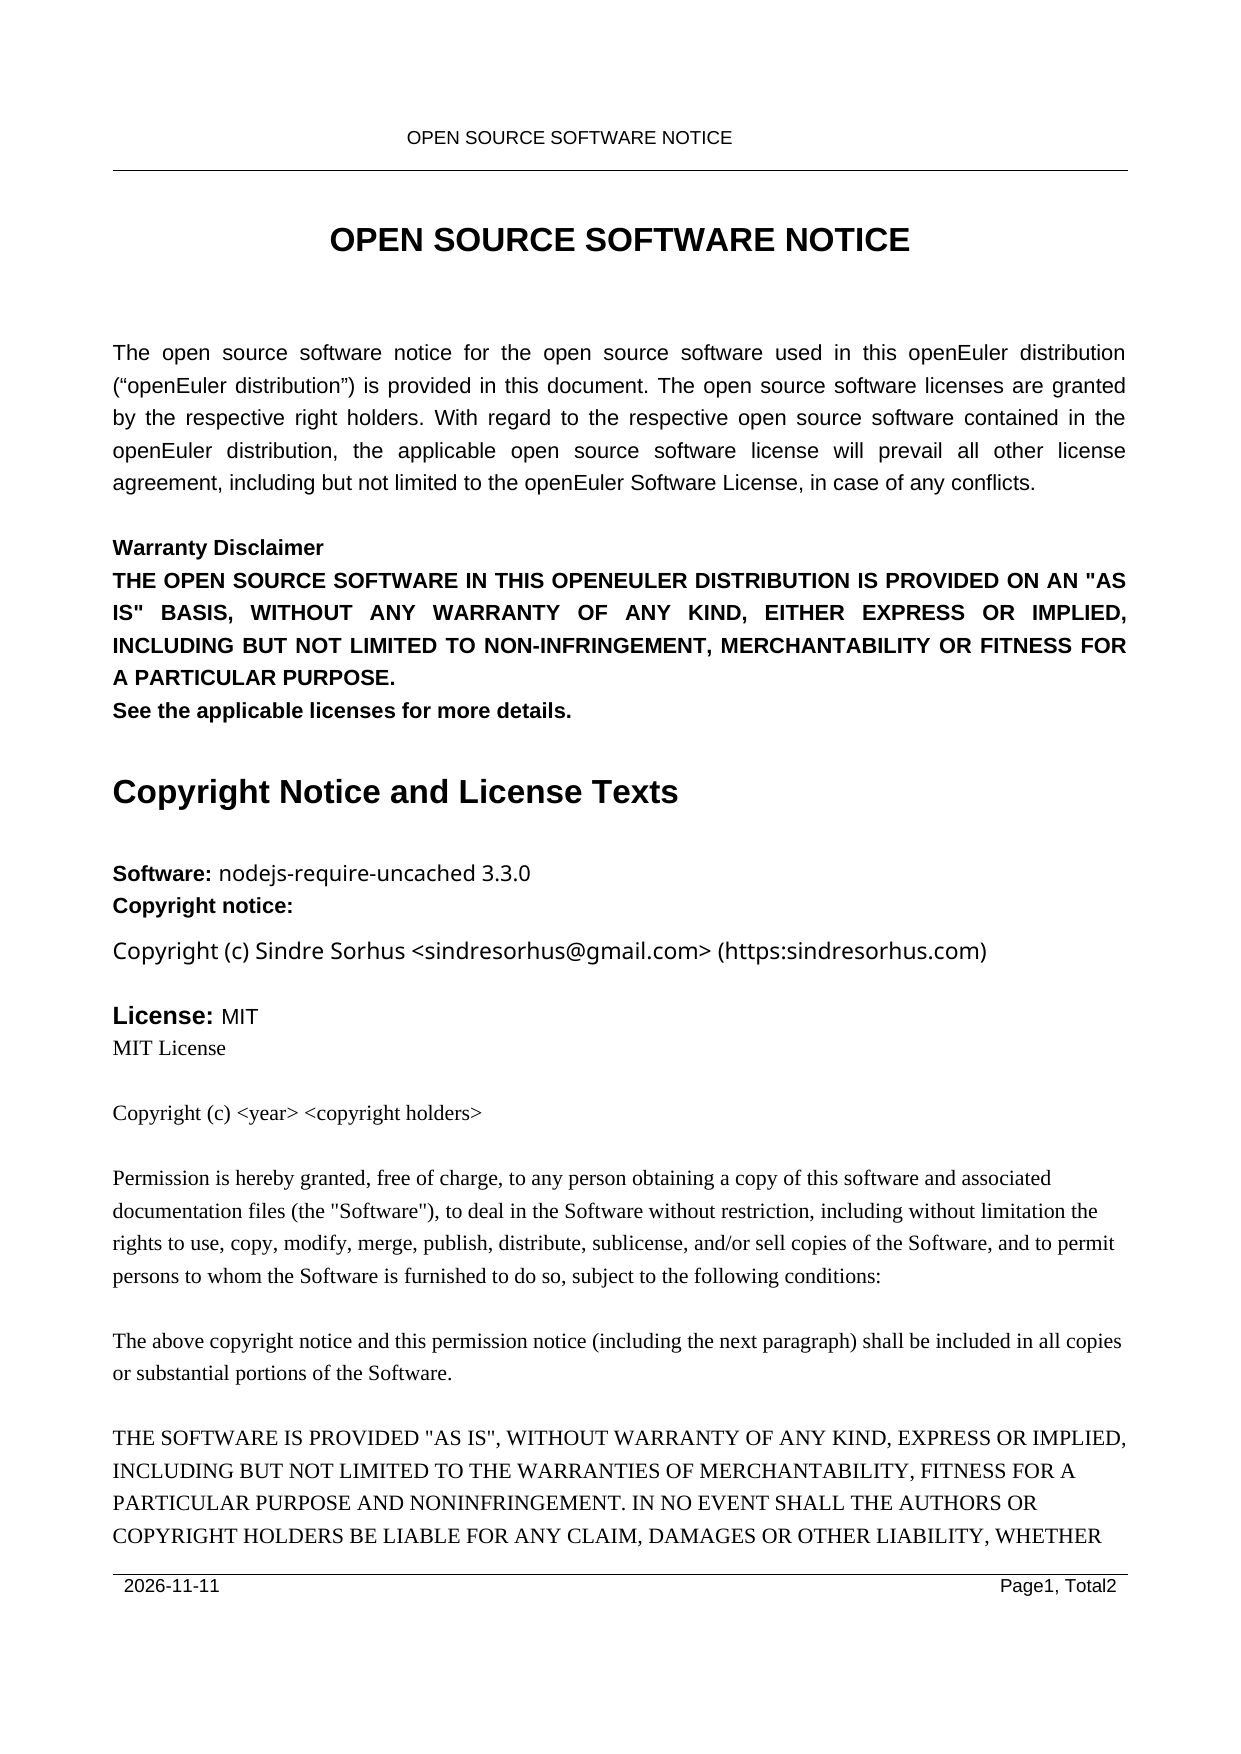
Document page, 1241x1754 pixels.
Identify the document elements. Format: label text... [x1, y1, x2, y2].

text Copyright (c) Sindre Sorhus <sindresorhus@gmail.com> (https:sindresorhus.com) [112, 934, 1128, 999]
text OPEN SOURCE SOFTWARE NOTICE [112, 206, 1128, 271]
text License: MIT [112, 999, 1128, 1031]
text The open source software notice for the open source software used in this openEuler distribution (“openEuler distribution”) is provided in this document. The open source software licenses are granted by the respective right holders. With regard to the respective open source software contained in the openEuler distribution, the applicable open source software license will prevail all other license agreement, including but not limited to the openEuler Software License, in case of any conflicts. [112, 336, 1128, 499]
text Warranty Disclaimer [112, 531, 1128, 564]
title Software: nodejs-require-uncached 3.3.0 [112, 856, 1128, 889]
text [112, 1031, 1128, 1551]
text THE OPEN SOURCE SOFTWARE IN THIS OPENEULER DISTRIBUTION IS PROVIDED ON AN "AS IS" BASIS, WITHOUT ANY WARRANTY OF ANY KIND, EITHER EXPRESS OR IMPLIED, INCLUDING BUT NOT LIMITED TO NON-INFRINGEMENT, MERCHANTABILITY OR FITNESS FOR A PARTICULAR PURPOSE. See the applicable licenses for more details. [112, 564, 1128, 726]
text Copyright notice: [112, 889, 1128, 921]
text Copyright Notice and License Texts [112, 759, 1128, 824]
